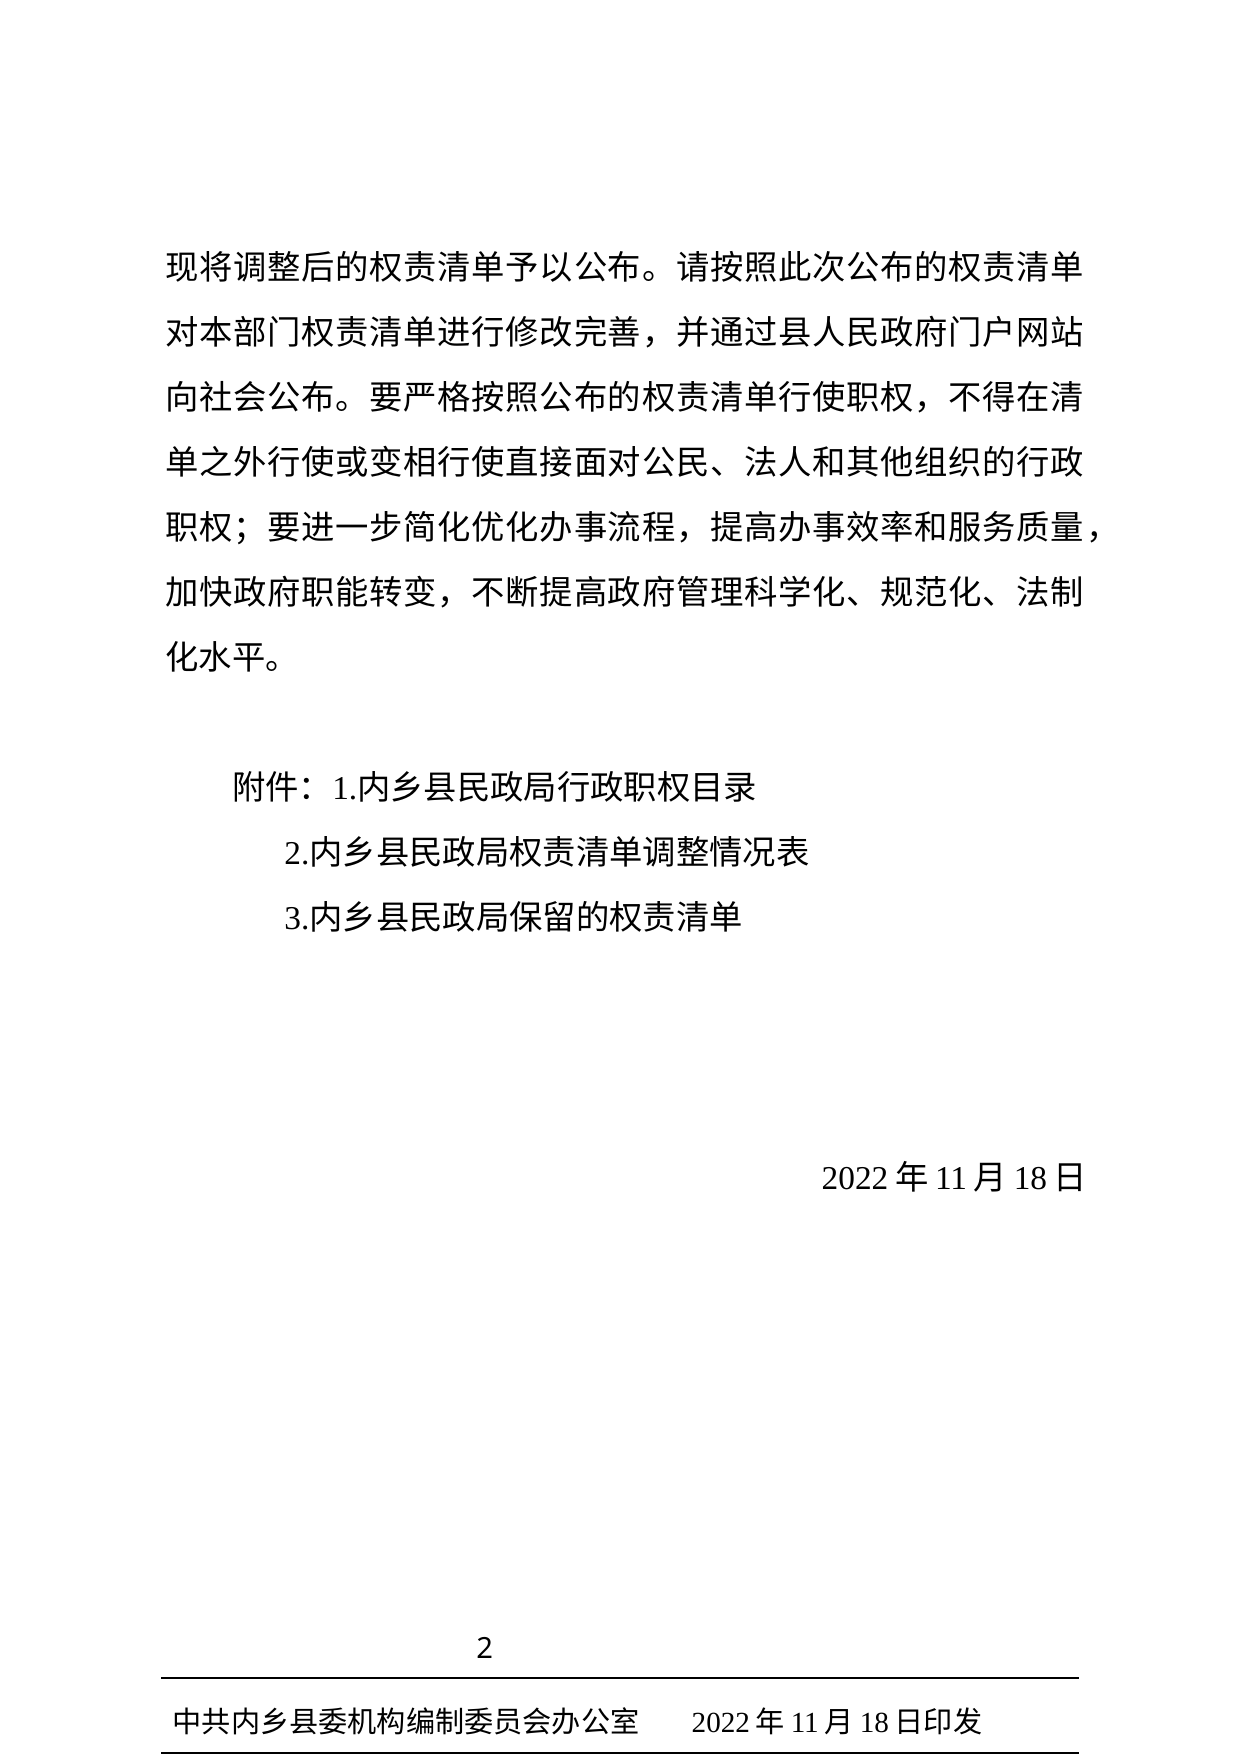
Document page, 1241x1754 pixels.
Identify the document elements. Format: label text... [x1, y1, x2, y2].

text 附件：1.内乡县民政局行政职权目录 [165, 753, 1087, 818]
text 2.内乡县民政局权责清单调整情况表 [165, 818, 1087, 883]
table_header 中共内乡县委机构编制委员会办公室 2022年11月18日印发 [161, 1679, 1079, 1752]
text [165, 233, 1087, 688]
text 2022年11月18日 [165, 1143, 1087, 1208]
text 3.内乡县民政局保留的权责清单 [165, 883, 1087, 948]
